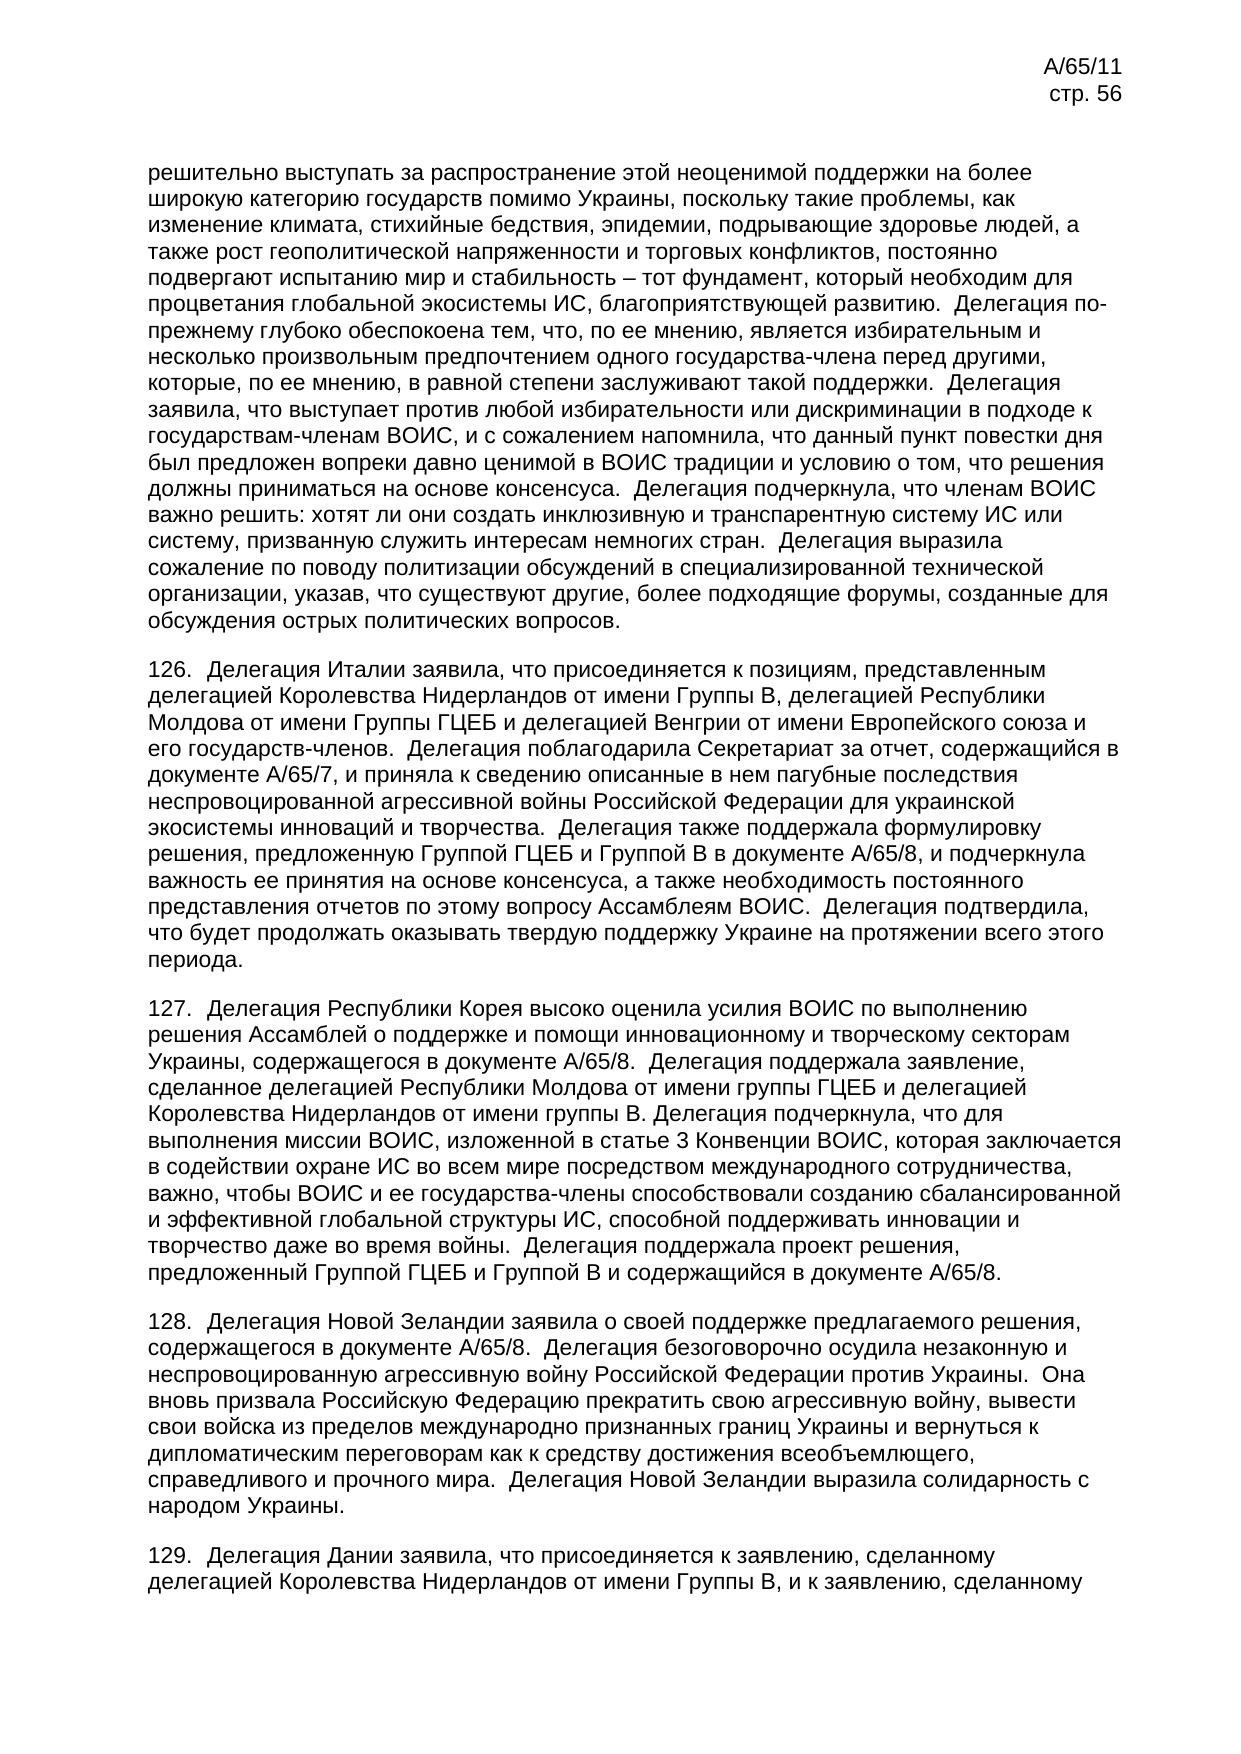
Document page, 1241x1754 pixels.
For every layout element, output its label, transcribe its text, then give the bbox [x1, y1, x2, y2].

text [148, 158, 1122, 633]
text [148, 1542, 1122, 1594]
text Делегация Республики Корея высоко оценила усилия ВОИС по выполнению решения Ассамблей о поддержке и помощи инновационному и творческому секторам Украины, содержащегося в документе A/65/8. Делегация поддержала заявление, сделанное делегацией Республики Молдова от имени группы ГЦЕБ и делегацией Королевства Нидерландов от имени группы B. Делегация подчеркнула, что для выполнения миссии ВОИС, изложенной в статье 3 Конвенции ВОИС, которая заключается в содействии охране ИС во всем мире посредством международного сотрудничества, важно, чтобы ВОИС и ее государства-члены способствовали созданию сбалансированной и эффективной глобальной структуры ИС, способной поддерживать инновации и творчество даже во время войны. Делегация поддержала проект решения, предложенный Группой ГЦЕБ и Группой B и содержащийся в документе A/65/8. [148, 995, 1122, 1285]
text Делегация Италии заявила, что присоединяется к позициям, представленным делегацией Королевства Нидерландов от имени Группы B, делегацией Республики Молдова от имени Группы ГЦЕБ и делегацией Венгрии от имени Европейского союза и его государств-членов. Делегация поблагодарила Секретариат за отчет, содержащийся в документе A/65/7, и приняла к сведению описанные в нем пагубные последствия неспровоцированной агрессивной войны Российской Федерации для украинской экосистемы инноваций и творчества. Делегация также поддержала формулировку решения, предложенную Группой ГЦЕБ и Группой B в документе A/65/8, и подчеркнула важность ее принятия на основе консенсуса, а также необходимость постоянного представления отчетов по этому вопросу Ассамблеям ВОИС. Делегация подтвердила, что будет продолжать оказывать твердую поддержку Украине на протяжении всего этого периода. [148, 656, 1122, 972]
text Делегация Новой Зеландии заявила о своей поддержке предлагаемого решения, содержащегося в документе A/65/8. Делегация безоговорочно осудила незаконную и неспровоцированную агрессивную войну Российской Федерации против Украины. Она вновь призвала Российскую Федерацию прекратить свою агрессивную войну, вывести свои войска из пределов международно признанных границ Украины и вернуться к дипломатическим переговорам как к средству достижения всеобъемлющего, справедливого и прочного мира. Делегация Новой Зеландии выразила солидарность с народом Украины. [148, 1308, 1122, 1519]
